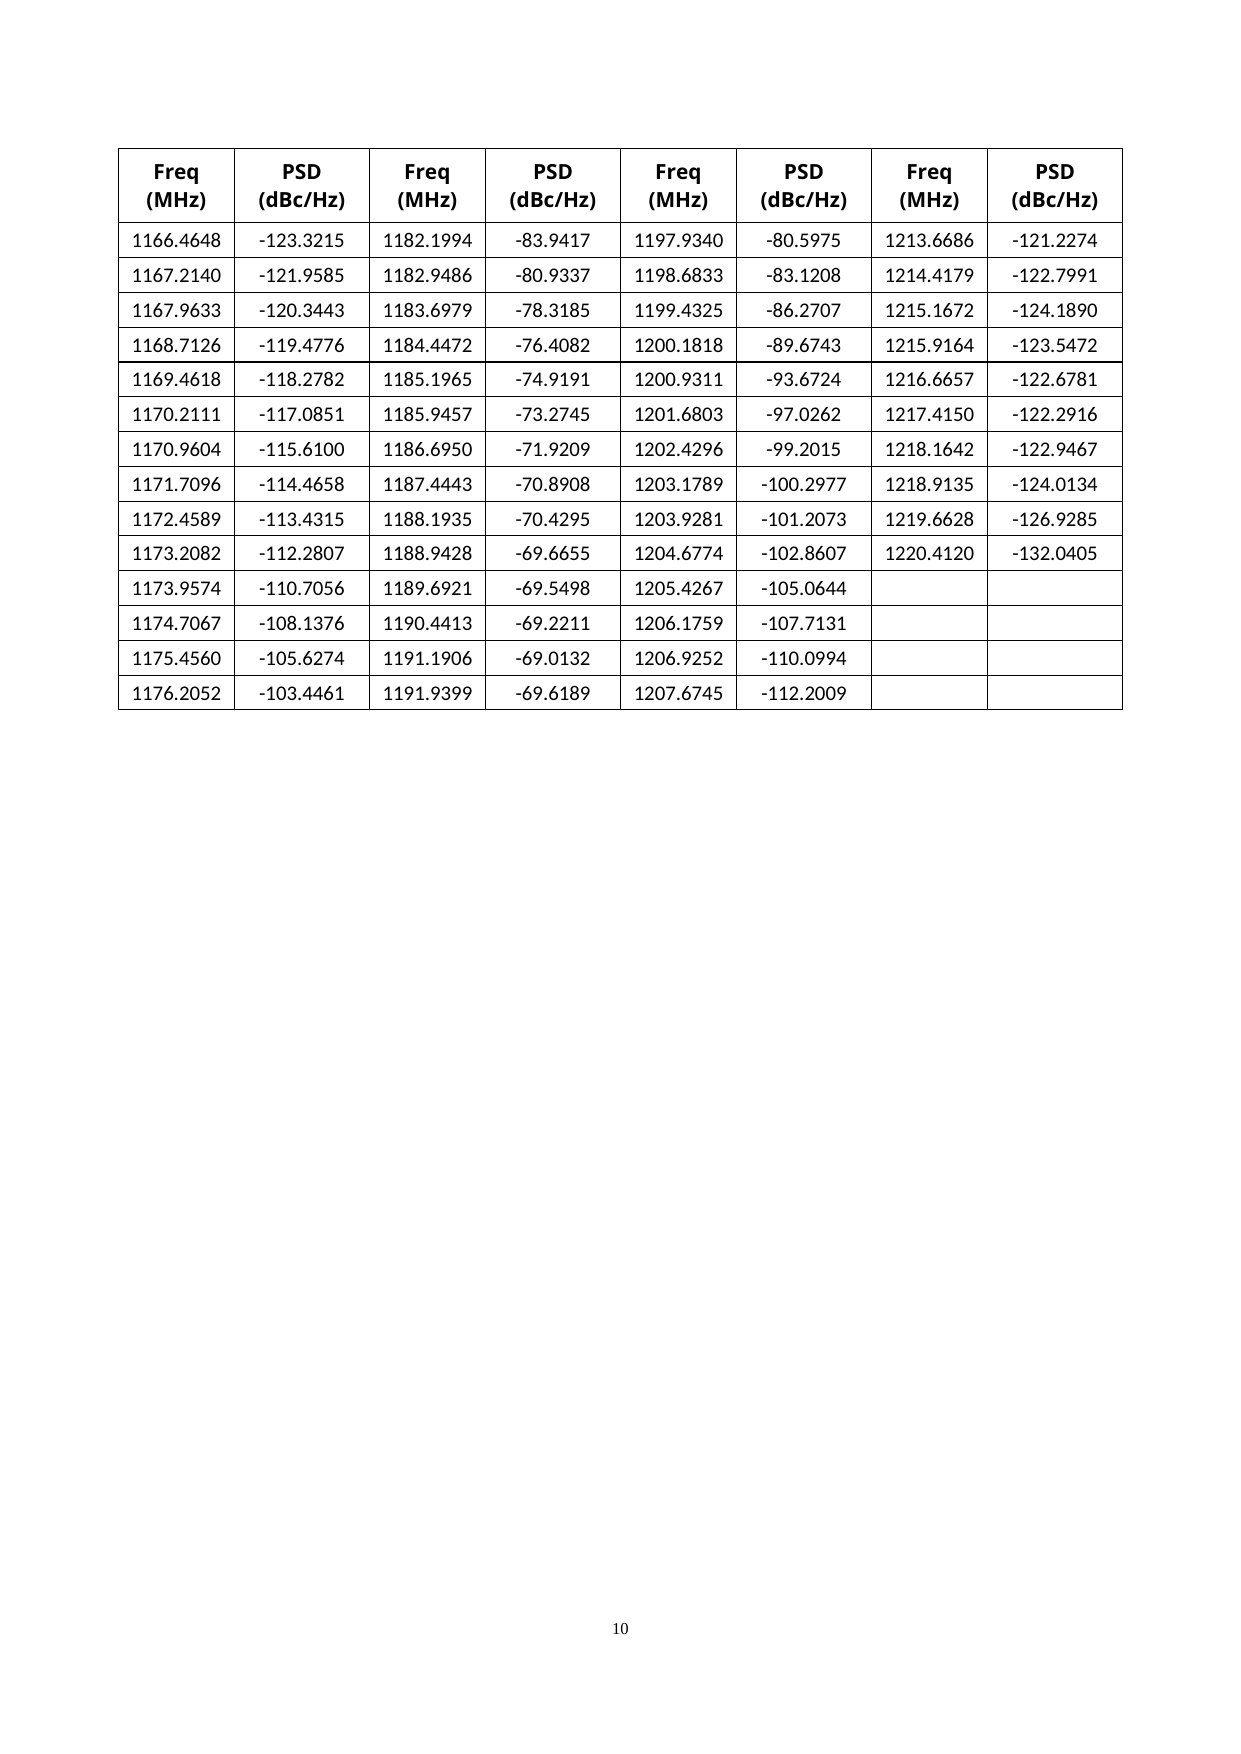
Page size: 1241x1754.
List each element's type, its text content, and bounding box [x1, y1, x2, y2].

table_cell 1213.6686 [872, 223, 987, 257]
table_cell -123.5472 [988, 328, 1122, 361]
table_cell 1182.1994 [370, 223, 485, 257]
table_cell 1218.1642 [872, 432, 987, 466]
table_cell 1206.9252 [621, 641, 736, 674]
table_cell 1184.4472 [370, 328, 485, 361]
table_cell 1205.4267 [621, 571, 736, 605]
table_cell -122.2916 [988, 397, 1122, 431]
table_cell -124.1890 [988, 293, 1122, 327]
table_cell 1203.9281 [621, 502, 736, 535]
table_cell -120.3443 [235, 293, 369, 327]
table_cell -114.4658 [235, 467, 369, 501]
table_cell -69.0132 [486, 641, 620, 674]
table_cell 1191.1906 [370, 641, 485, 674]
table_cell -110.0994 [737, 641, 871, 674]
table_header Freq (MHz) [621, 149, 736, 222]
table_cell -126.9285 [988, 502, 1122, 535]
table_cell -70.4295 [486, 502, 620, 535]
table_cell 1169.4618 [119, 363, 234, 396]
table_cell -118.2782 [235, 363, 369, 396]
table_cell 1167.9633 [119, 293, 234, 327]
table_cell -103.4461 [235, 676, 369, 709]
table_cell -69.6189 [486, 676, 620, 709]
table_cell [988, 571, 1122, 605]
table_cell -112.2009 [737, 676, 871, 709]
table_cell 1197.9340 [621, 223, 736, 257]
table_cell 1168.7126 [119, 328, 234, 361]
table_cell -69.5498 [486, 571, 620, 605]
table_cell -113.4315 [235, 502, 369, 535]
table_cell 1186.6950 [370, 432, 485, 466]
table_cell -117.0851 [235, 397, 369, 431]
table_cell -121.2274 [988, 223, 1122, 257]
table_cell 1183.6979 [370, 293, 485, 327]
table_cell 1170.2111 [119, 397, 234, 431]
table_cell -73.2745 [486, 397, 620, 431]
table_cell -69.2211 [486, 606, 620, 640]
table_cell 1203.1789 [621, 467, 736, 501]
table_cell 1173.9574 [119, 571, 234, 605]
table_cell 1185.1965 [370, 363, 485, 396]
table_cell [872, 676, 987, 709]
table_cell -108.1376 [235, 606, 369, 640]
table_cell -102.8607 [737, 536, 871, 570]
table_header PSD (dBc/Hz) [235, 149, 369, 222]
table_cell -123.3215 [235, 223, 369, 257]
table_cell 1191.9399 [370, 676, 485, 709]
table_cell -71.9209 [486, 432, 620, 466]
table_cell 1185.9457 [370, 397, 485, 431]
table_cell -124.0134 [988, 467, 1122, 501]
table_cell -105.0644 [737, 571, 871, 605]
table_cell -80.9337 [486, 258, 620, 292]
table_cell -110.7056 [235, 571, 369, 605]
table_cell -99.2015 [737, 432, 871, 466]
table_cell -122.9467 [988, 432, 1122, 466]
table_cell -83.9417 [486, 223, 620, 257]
table_cell 1176.2052 [119, 676, 234, 709]
table_cell -78.3185 [486, 293, 620, 327]
table_header Freq (MHz) [119, 149, 234, 222]
table_cell [872, 641, 987, 674]
table_cell -122.6781 [988, 363, 1122, 396]
table_cell -74.9191 [486, 363, 620, 396]
table_cell -97.0262 [737, 397, 871, 431]
table_cell 1188.1935 [370, 502, 485, 535]
table_cell 1170.9604 [119, 432, 234, 466]
table_cell [872, 571, 987, 605]
table_cell 1182.9486 [370, 258, 485, 292]
table_cell 1202.4296 [621, 432, 736, 466]
table_cell 1207.6745 [621, 676, 736, 709]
table_header PSD (dBc/Hz) [737, 149, 871, 222]
table_cell 1198.6833 [621, 258, 736, 292]
table_cell 1214.4179 [872, 258, 987, 292]
table_cell 1175.4560 [119, 641, 234, 674]
table_cell -89.6743 [737, 328, 871, 361]
table_cell 1215.1672 [872, 293, 987, 327]
table_header PSD (dBc/Hz) [486, 149, 620, 222]
table_cell -122.7991 [988, 258, 1122, 292]
table_cell -83.1208 [737, 258, 871, 292]
table_cell [988, 676, 1122, 709]
table_cell 1200.9311 [621, 363, 736, 396]
table_header PSD (dBc/Hz) [988, 149, 1122, 222]
table_cell -132.0405 [988, 536, 1122, 570]
table_cell [988, 641, 1122, 674]
table_cell 1167.2140 [119, 258, 234, 292]
table_cell 1217.4150 [872, 397, 987, 431]
table_header Freq (MHz) [872, 149, 987, 222]
table_header Freq (MHz) [370, 149, 485, 222]
table_cell 1173.2082 [119, 536, 234, 570]
table_cell 1215.9164 [872, 328, 987, 361]
table_cell 1201.6803 [621, 397, 736, 431]
table_cell [988, 606, 1122, 640]
table_cell -107.7131 [737, 606, 871, 640]
table_cell 1171.7096 [119, 467, 234, 501]
table_cell -86.2707 [737, 293, 871, 327]
table_cell 1187.4443 [370, 467, 485, 501]
table_cell 1220.4120 [872, 536, 987, 570]
table_cell -69.6655 [486, 536, 620, 570]
table_cell 1219.6628 [872, 502, 987, 535]
table_cell -115.6100 [235, 432, 369, 466]
table_cell -101.2073 [737, 502, 871, 535]
table_cell 1172.4589 [119, 502, 234, 535]
table_cell 1206.1759 [621, 606, 736, 640]
table_cell 1174.7067 [119, 606, 234, 640]
table_cell 1216.6657 [872, 363, 987, 396]
table_cell 1166.4648 [119, 223, 234, 257]
table_cell [872, 606, 987, 640]
table_cell 1204.6774 [621, 536, 736, 570]
table_cell -121.9585 [235, 258, 369, 292]
table_cell -80.5975 [737, 223, 871, 257]
table_cell 1188.9428 [370, 536, 485, 570]
table_cell 1189.6921 [370, 571, 485, 605]
table_cell -112.2807 [235, 536, 369, 570]
table_cell 1199.4325 [621, 293, 736, 327]
table_cell 1200.1818 [621, 328, 736, 361]
table_cell -93.6724 [737, 363, 871, 396]
table_cell 1190.4413 [370, 606, 485, 640]
table_cell -76.4082 [486, 328, 620, 361]
table_cell -70.8908 [486, 467, 620, 501]
table_cell -105.6274 [235, 641, 369, 674]
table_cell 1218.9135 [872, 467, 987, 501]
table_cell -119.4776 [235, 328, 369, 361]
table_cell -100.2977 [737, 467, 871, 501]
